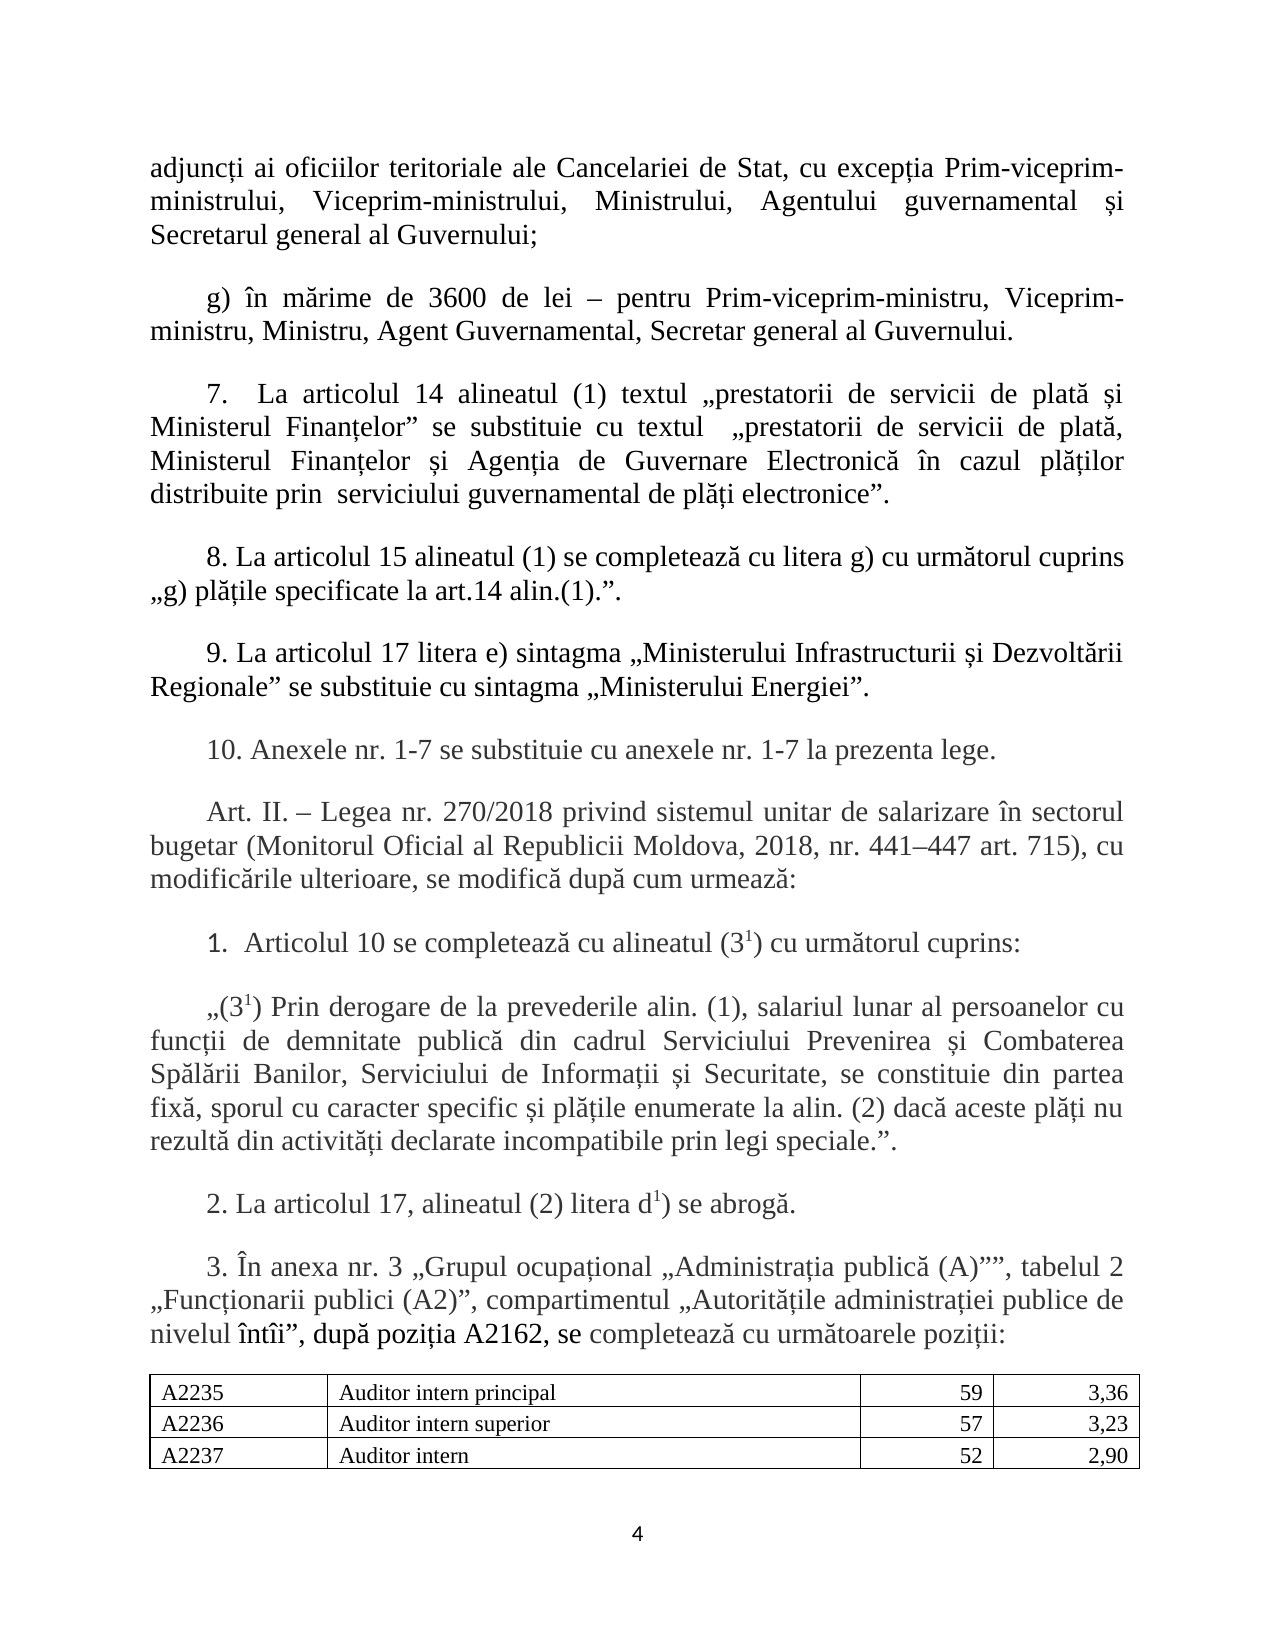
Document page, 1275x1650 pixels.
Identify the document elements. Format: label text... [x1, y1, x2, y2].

table_cell Auditor intern [328, 1438, 860, 1468]
table_cell 57 [861, 1407, 993, 1437]
text 8. La articolul 15 alineatul (1) se completează cu litera g) cu următorul cuprins „g) plățile specificate la art.14 alin.(1).”. [150, 539, 1125, 606]
text 2. La articolul 17, alineatul (2) litera d1) se abrogă. [150, 1186, 1125, 1219]
table_cell 2,90 [994, 1438, 1139, 1468]
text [150, 150, 1125, 251]
text 7. La articolul 14 alineatul (1) textul „prestatorii de servicii de plată și Ministerul Finanțelor” se substituie cu textul „prestatorii de servicii de plată, Ministerul Finanțelor și Agenția de Guvernare Electronică în cazul plăților distribuite prin serviciului guvernamental de plăți electronice”. [150, 376, 1125, 510]
list Articolul 10 se completează cu alineatul (31) cu următorul cuprins: [206, 924, 1125, 960]
table_cell 3,23 [994, 1407, 1139, 1437]
text 3. În anexa nr. 3 „Grupul ocupațional „Administrația publică (A)””, tabelul 2 „Funcționarii publici (A2)”, compartimentul „Autoritățile administrației publice de nivelul întîi”, după poziția A2162, se completează cu următoarele poziții: [150, 1249, 1125, 1349]
table_cell 52 [861, 1438, 993, 1468]
text „(31) Prin derogare de la prevederile alin. (1), salariul lunar al persoanelor cu funcții de demnitate publică din cadrul Serviciului Prevenirea și Combaterea Spălării Banilor, Serviciului de Informații și Securitate, se constituie din partea fixă, sporul cu caracter specific și plățile enumerate la alin. (2) dacă aceste plăți nu rezultă din activități declarate incompatibile prin legi speciale.”. [150, 989, 1125, 1157]
text 9. La articolul 17 litera e) sintagma „Ministerului Infrastructurii și Dezvoltării Regionale” se substituie cu sintagma „Ministerului Energiei”. [150, 636, 1125, 703]
table_header A2235 [151, 1375, 327, 1406]
table_header Auditor intern principal [328, 1375, 860, 1406]
text Art. II. – Legea nr. 270/2018 privind sistemul unitar de salarizare în sectorul bugetar (Monitorul Oficial al Republicii Moldova, 2018, nr. 441–447 art. 715), cu modificările ulterioare, se modifică după cum urmează: [150, 794, 1125, 895]
text 10. Anexele nr. 1-7 se substituie cu anexele nr. 1-7 la prezenta lege. [150, 732, 1125, 765]
table_cell A2237 [151, 1438, 327, 1468]
table_cell A2236 [151, 1407, 327, 1437]
table_header 59 [861, 1375, 993, 1406]
text g) în mărime de 3600 de lei – pentru Prim-viceprim-ministru, Viceprim-ministru, Ministru, Agent Guvernamental, Secretar general al Guvernului. [150, 280, 1125, 347]
table_cell Auditor intern superior [328, 1407, 860, 1437]
table_header 3,36 [994, 1375, 1139, 1406]
